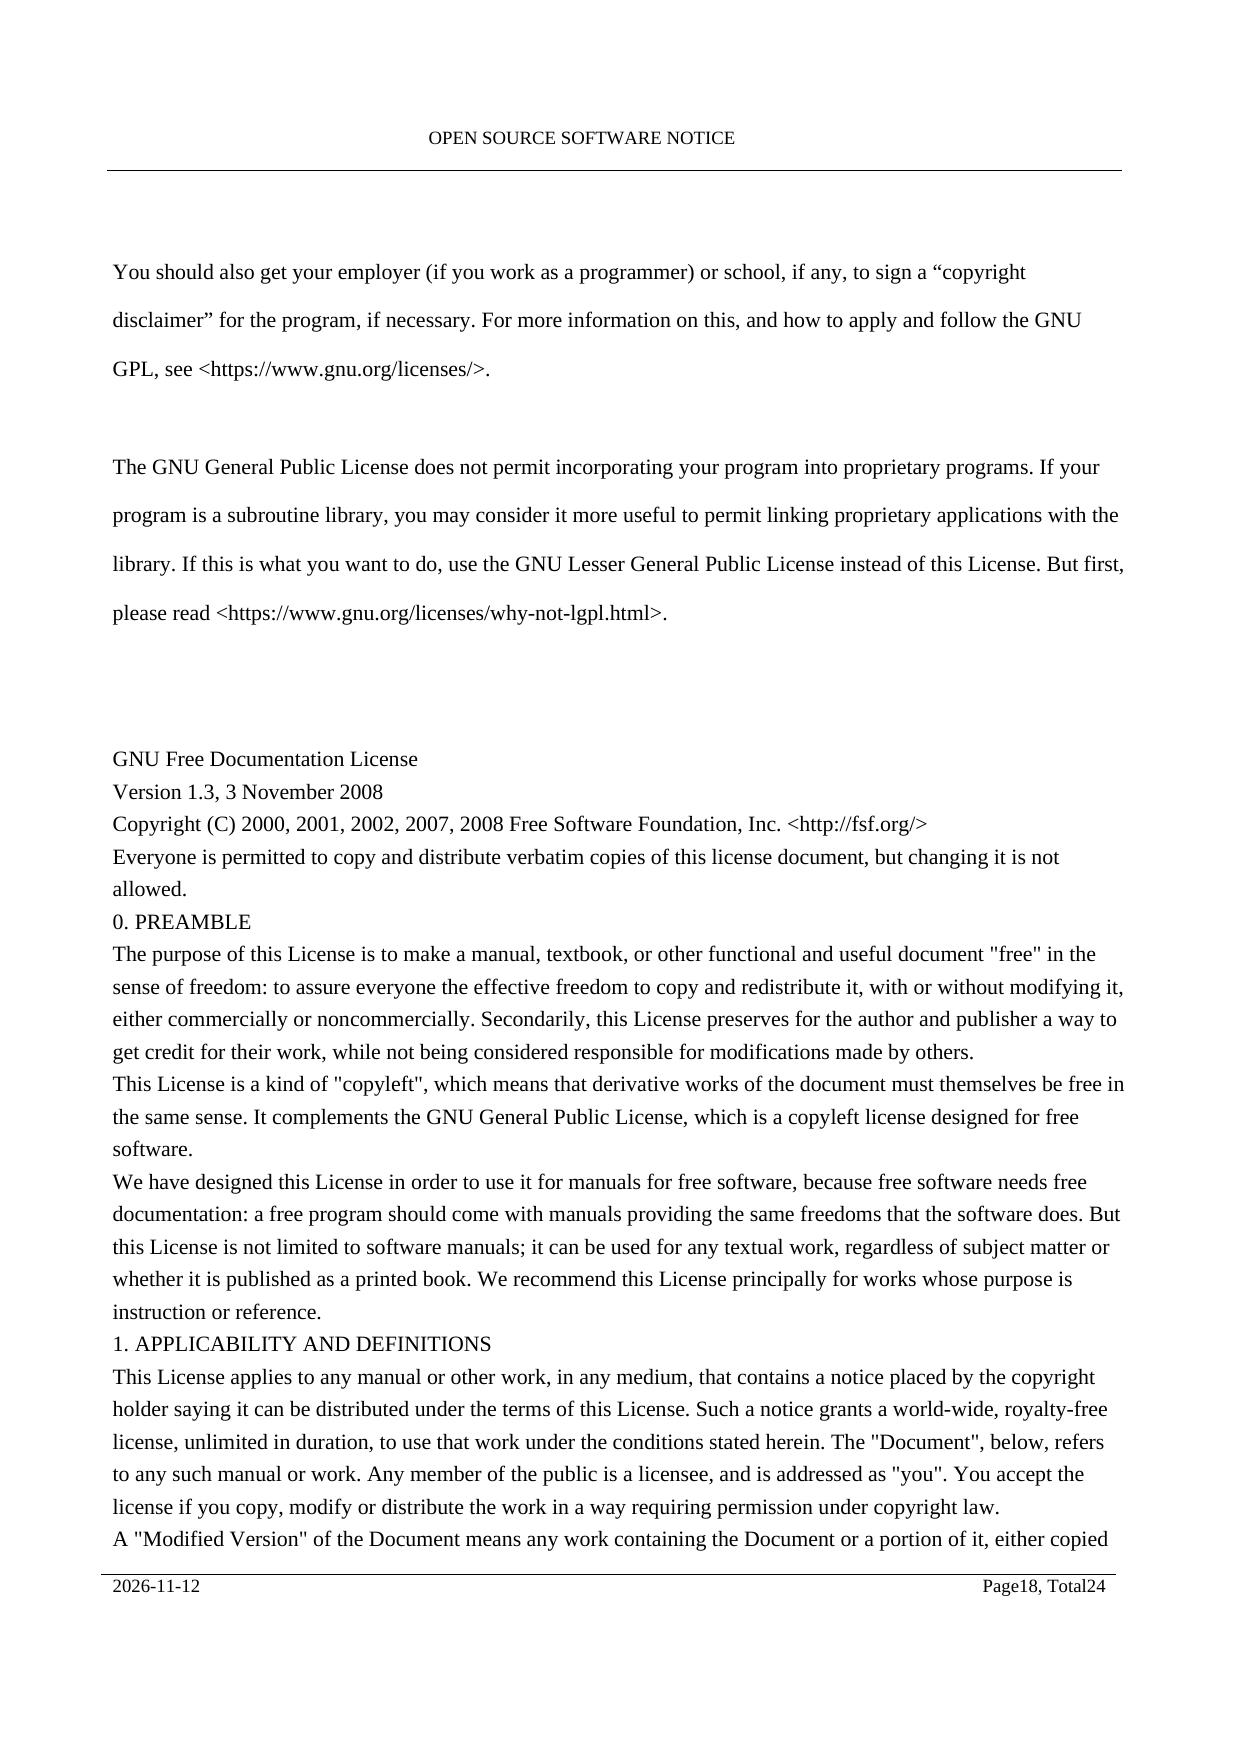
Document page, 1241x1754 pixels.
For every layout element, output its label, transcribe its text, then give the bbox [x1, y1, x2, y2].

text This License applies to any manual or other work, in any medium, that contains a notice placed by the copyright holder saying it can be distributed under the terms of this License. Such a notice grants a world-wide, royalty-free license, unlimited in duration, to use that work under the conditions stated herein. The "Document", below, refers to any such manual or work. Any member of the public is a licensee, and is addressed as "you". You accept the license if you copy, modify or distribute the work in a way requiring permission under copyright law. [112, 1360, 1128, 1523]
text This License is a kind of "copyleft", which means that derivative works of the document must themselves be free in the same sense. It complements the GNU General Public License, which is a copyleft license designed for free software. [112, 1068, 1128, 1165]
text GNU Free Documentation License Version 1.3, 3 November 2008 [112, 743, 1128, 808]
text Everyone is permitted to copy and distribute verbatim copies of this license document, but changing it is not allowed. [112, 840, 1128, 905]
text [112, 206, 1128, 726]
text 0. PREAMBLE [112, 905, 1128, 938]
text The purpose of this License is to make a manual, textbook, or other functional and useful document "free" in the sense of freedom: to assure everyone the effective freedom to copy and redistribute it, with or without modifying it, either commercially or noncommercially. Secondarily, this License preserves for the author and publisher a way to get credit for their work, while not being considered responsible for modifications made by others. [112, 938, 1128, 1068]
text Copyright (C) 2000, 2001, 2002, 2007, 2008 Free Software Foundation, Inc. <http://fsf.org/> [112, 808, 1128, 840]
text We have designed this License in order to use it for manuals for free software, because free software needs free documentation: a free program should come with manuals providing the same freedoms that the software does. But this License is not limited to software manuals; it can be used for any textual work, regardless of subject matter or whether it is published as a printed book. We recommend this License principally for works whose purpose is instruction or reference. [112, 1165, 1128, 1328]
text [112, 1523, 1128, 1555]
text 1. APPLICABILITY AND DEFINITIONS [112, 1328, 1128, 1360]
